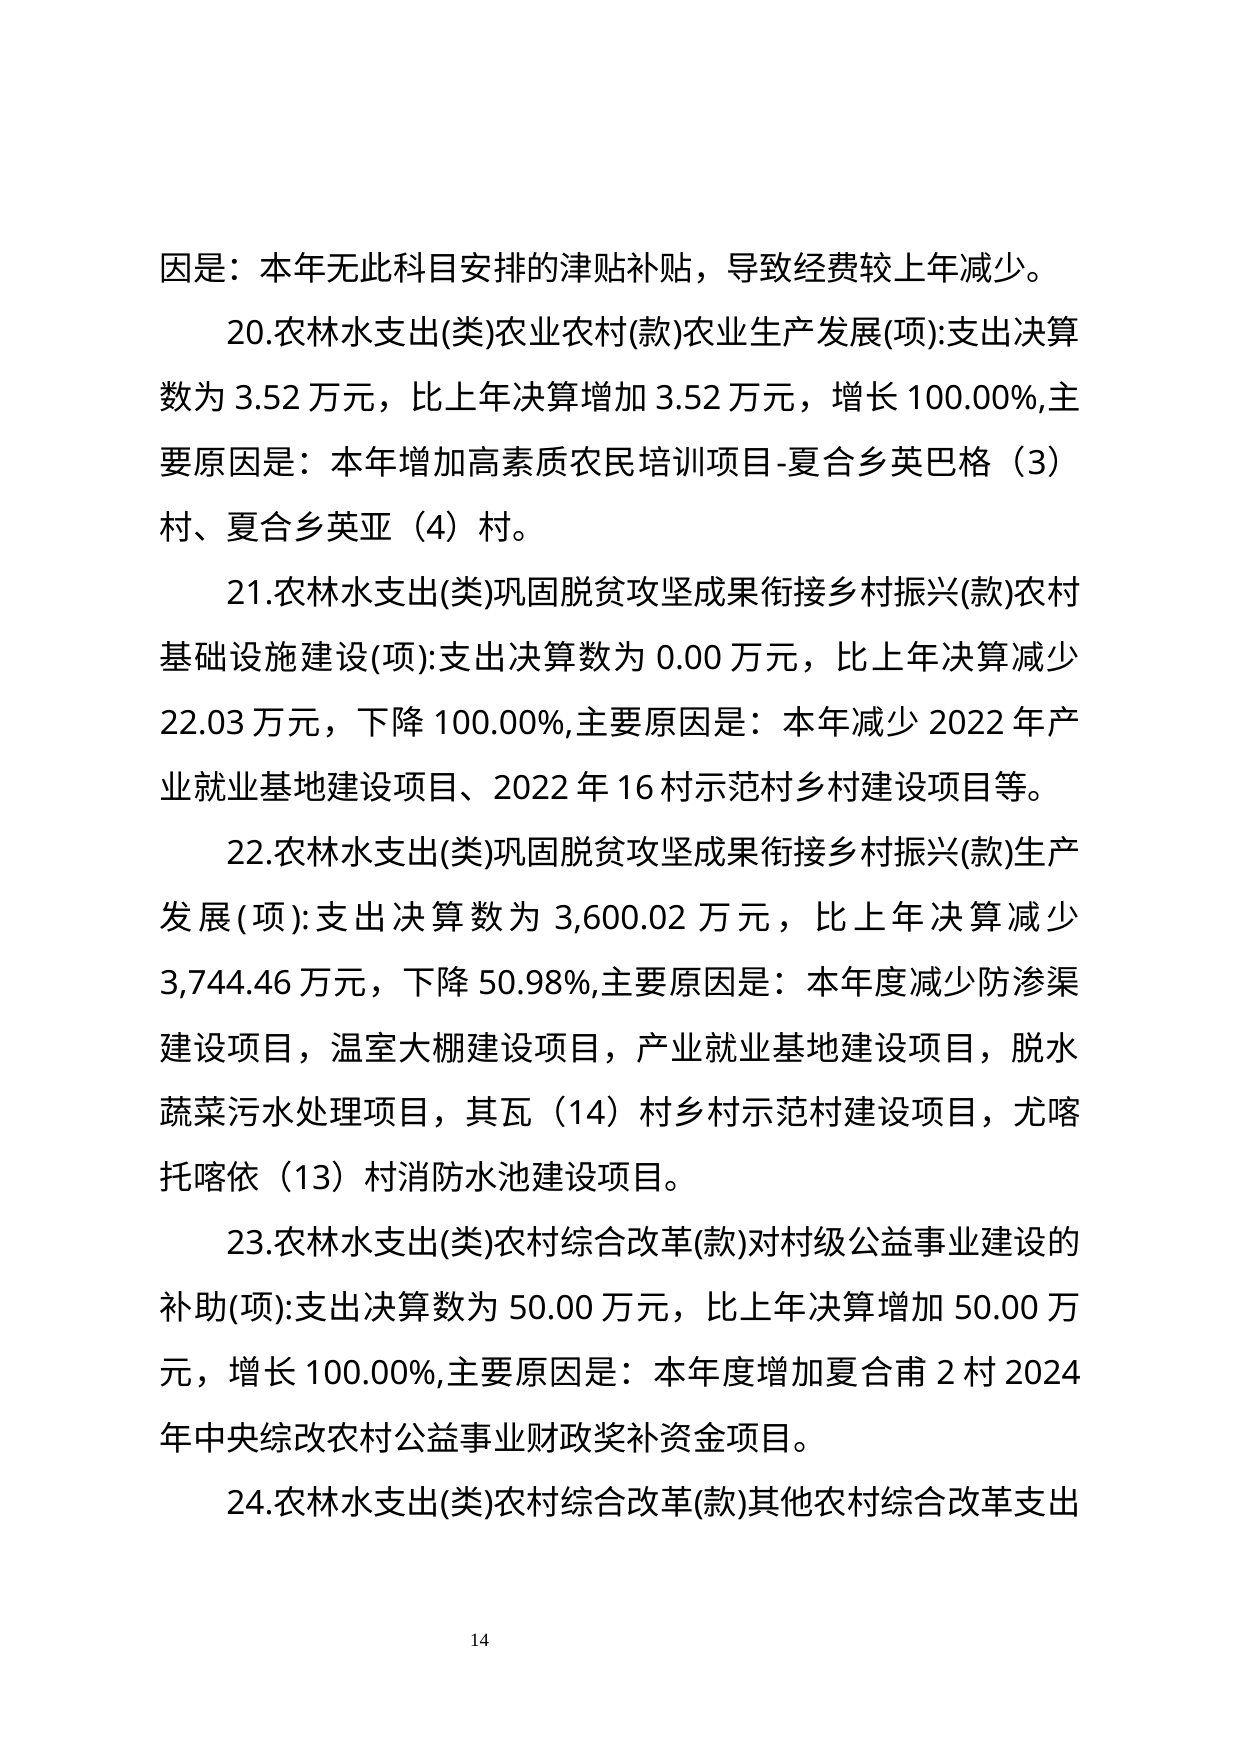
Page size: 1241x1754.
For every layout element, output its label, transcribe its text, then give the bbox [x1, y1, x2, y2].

text 22.农林水支出(类)巩固脱贫攻坚成果衔接乡村振兴(款)生产发展(项):支出决算数为3,600.02万元，比上年决算减少3,744.46万元，下降50.98%,主要原因是：本年度减少防渗渠建设项目，温室大棚建设项目，产业就业基地建设项目，脱水蔬菜污水处理项目，其瓦（14）村乡村示范村建设项目，尤喀托喀依（13）村消防水池建设项目。 [159, 818, 1081, 1208]
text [159, 233, 1081, 298]
text 23.农林水支出(类)农村综合改革(款)对村级公益事业建设的补助(项):支出决算数为50.00万元，比上年决算增加50.00万元，增长100.00%,主要原因是：本年度增加夏合甫2村2024年中央综改农村公益事业财政奖补资金项目。 [159, 1208, 1081, 1468]
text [159, 1468, 1081, 1533]
text 20.农林水支出(类)农业农村(款)农业生产发展(项):支出决算数为3.52万元，比上年决算增加3.52万元，增长100.00%,主要原因是：本年增加高素质农民培训项目-夏合乡英巴格（3）村、夏合乡英亚（4）村。 [159, 298, 1081, 558]
text 21.农林水支出(类)巩固脱贫攻坚成果衔接乡村振兴(款)农村基础设施建设(项):支出决算数为0.00万元，比上年决算减少22.03万元，下降100.00%,主要原因是：本年减少2022年产业就业基地建设项目、2022年16村示范村乡村建设项目等。 [159, 558, 1081, 818]
